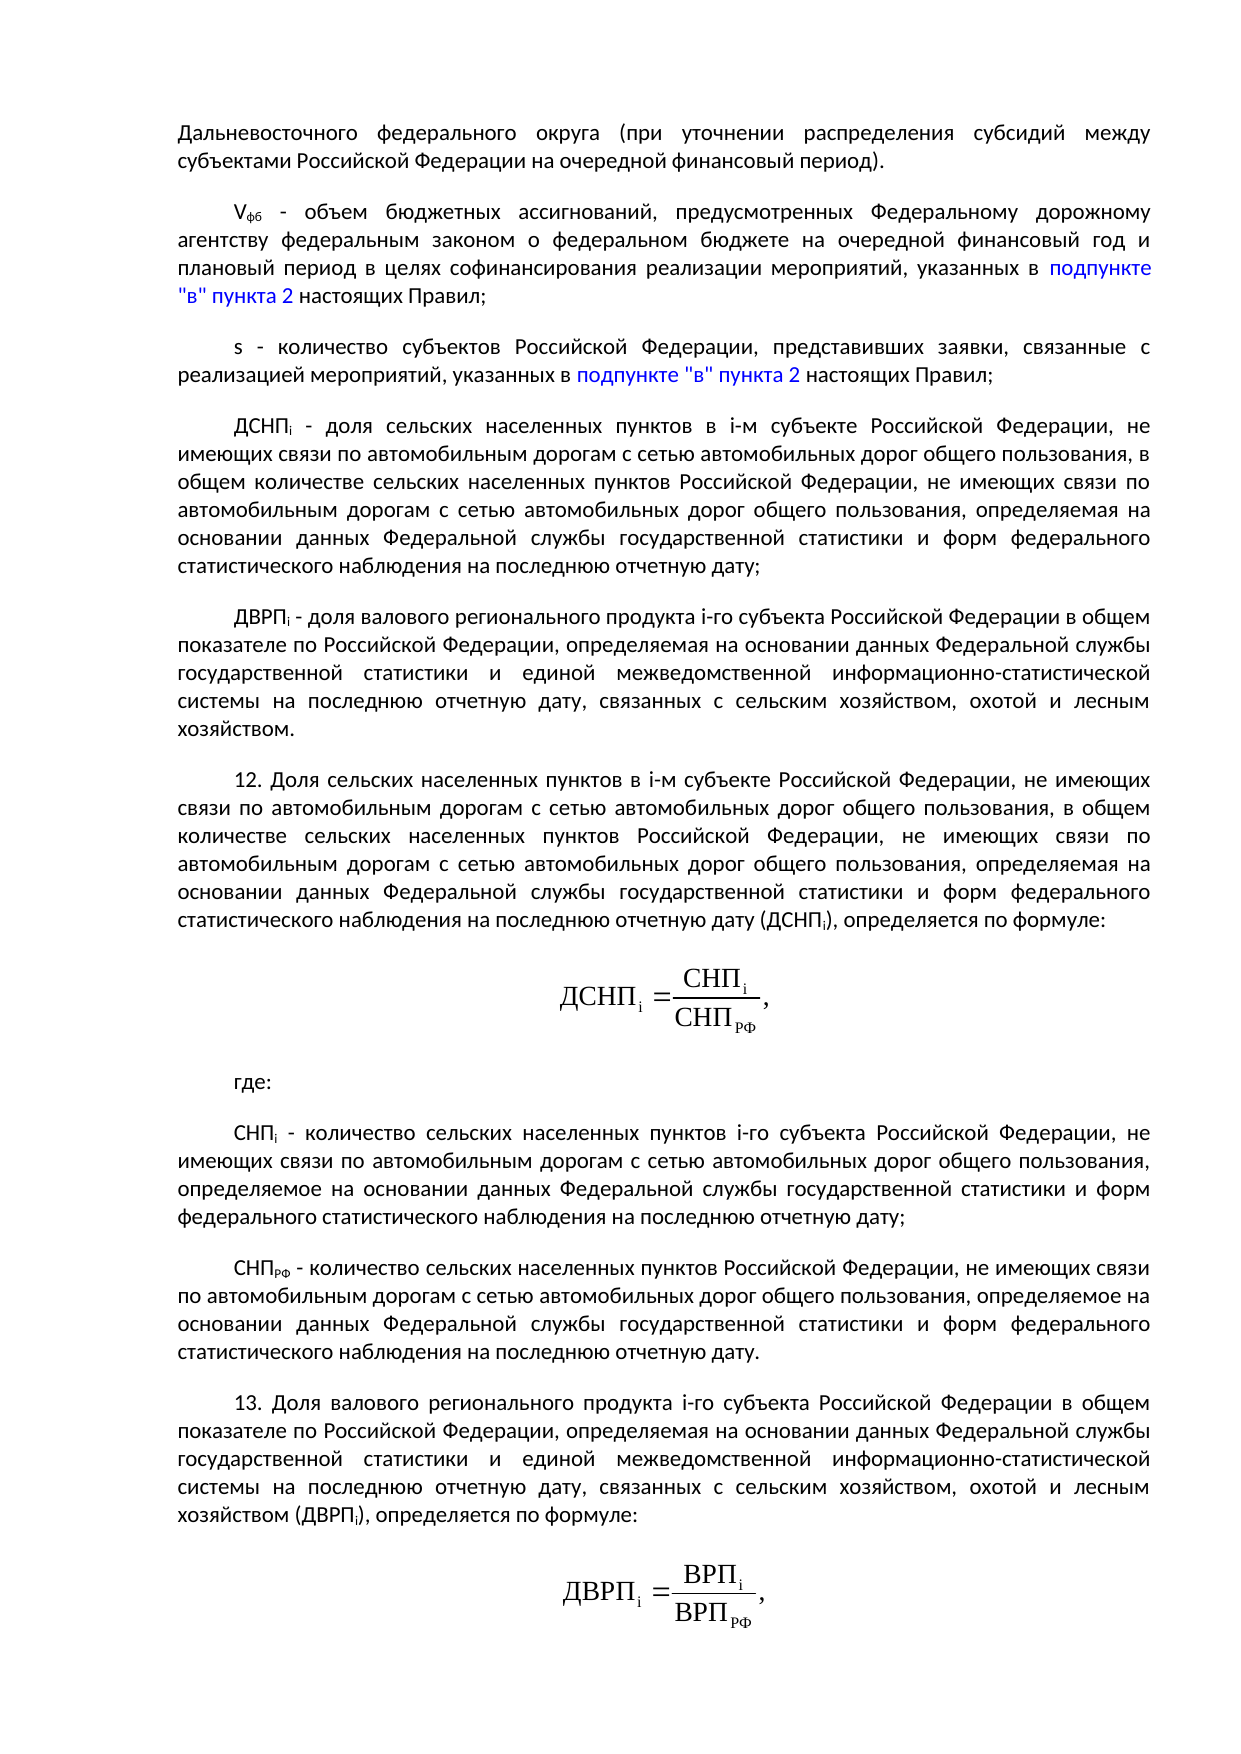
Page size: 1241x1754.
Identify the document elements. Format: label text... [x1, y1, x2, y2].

text ДСНПi - доля сельских населенных пунктов в i-м субъекте Российской Федерации, не имеющих связи по автомобильным дорогам с сетью автомобильных дорог общего пользования, в общем количестве сельских населенных пунктов Российской Федерации, не имеющих связи по автомобильным дорогам с сетью автомобильных дорог общего пользования, определяемая на основании данных Федеральной службы государственной статистики и форм федерального статистического наблюдения на последнюю отчетную дату; [177, 411, 1152, 579]
text s - количество субъектов Российской Федерации, представивших заявки, связанные с реализацией мероприятий, указанных в подпункте "в" пункта 2 настоящих Правил; [177, 332, 1152, 388]
text ДВРПi - доля валового регионального продукта i-го субъекта Российской Федерации в общем показателе по Российской Федерации, определяемая на основании данных Федеральной службы государственной статистики и единой межведомственной информационно-статистической системы на последнюю отчетную дату, связанных с сельским хозяйством, охотой и лесным хозяйством. [177, 602, 1152, 742]
text 13. Доля валового регионального продукта i-го субъекта Российской Федерации в общем показателе по Российской Федерации, определяемая на основании данных Федеральной службы государственной статистики и единой межведомственной информационно-статистической системы на последнюю отчетную дату, связанных с сельским хозяйством, охотой и лесным хозяйством (ДВРПi), определяется по формуле: [177, 1388, 1152, 1528]
text СНПРФ - количество сельских населенных пунктов Российской Федерации, не имеющих связи по автомобильным дорогам с сетью автомобильных дорог общего пользования, определяемое на основании данных Федеральной службы государственной статистики и форм федерального статистического наблюдения на последнюю отчетную дату. [177, 1253, 1152, 1366]
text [177, 118, 1152, 174]
text СНПi - количество сельских населенных пунктов i-го субъекта Российской Федерации, не имеющих связи по автомобильным дорогам с сетью автомобильных дорог общего пользования, определяемое на основании данных Федеральной службы государственной статистики и форм федерального статистического наблюдения на последнюю отчетную дату; [177, 1118, 1152, 1231]
text 12. Доля сельских населенных пунктов в i-м субъекте Российской Федерации, не имеющих связи по автомобильным дорогам с сетью автомобильных дорог общего пользования, в общем количестве сельских населенных пунктов Российской Федерации, не имеющих связи по автомобильным дорогам с сетью автомобильных дорог общего пользования, определяемая на основании данных Федеральной службы государственной статистики и форм федерального статистического наблюдения на последнюю отчетную дату (ДСНПi), определяется по формуле: [177, 765, 1152, 933]
text Vфб - объем бюджетных ассигнований, предусмотренных Федеральному дорожному агентству федеральным законом о федеральном бюджете на очередной финансовый год и плановый период в целях софинансирования реализации мероприятий, указанных в подпункте "в" пункта 2 настоящих Правил; [177, 197, 1152, 309]
text где: [177, 1067, 1152, 1096]
